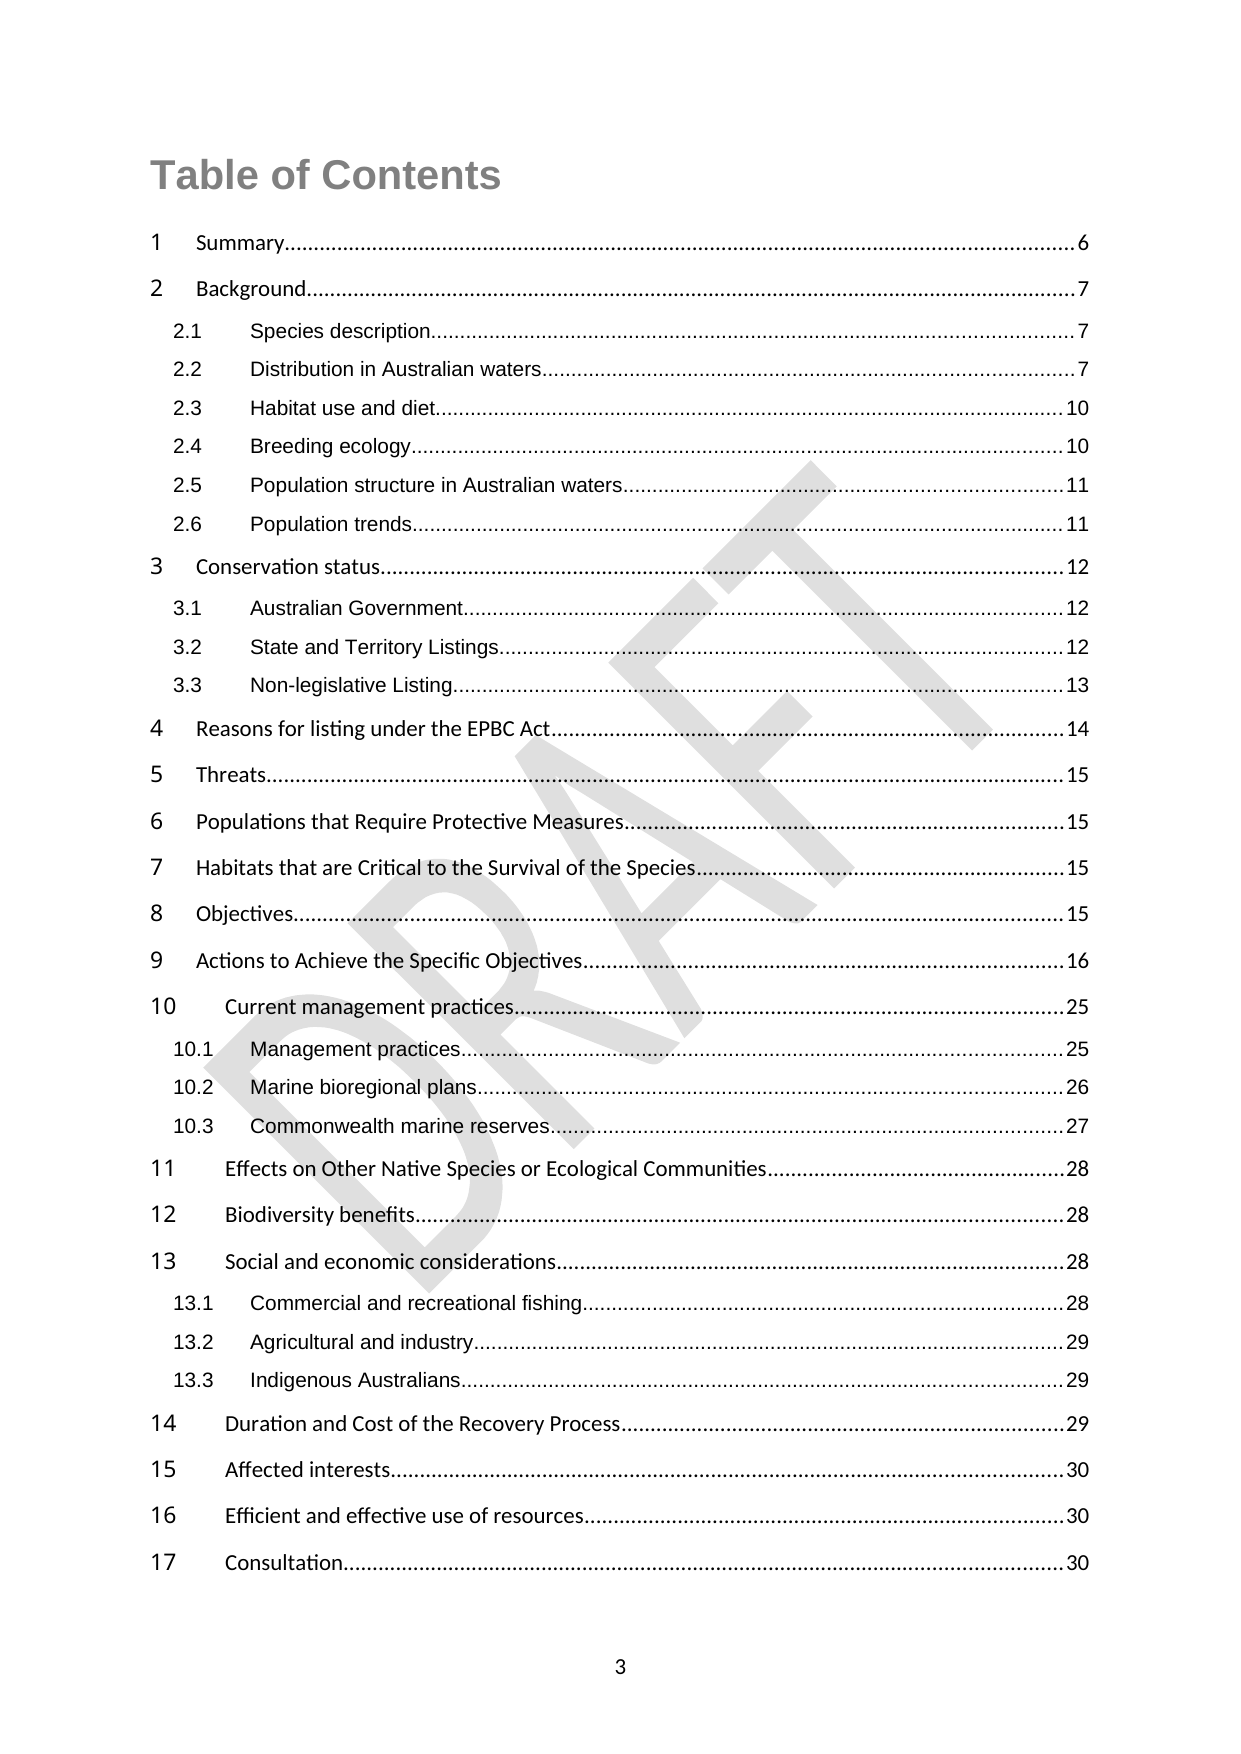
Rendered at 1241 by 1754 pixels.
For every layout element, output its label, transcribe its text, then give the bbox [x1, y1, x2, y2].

text 15 Affected interests 30 [150, 1453, 1090, 1484]
text 2.5 Population structure in Australian waters 11 [173, 473, 1090, 497]
text 2 Background 7 [150, 272, 1090, 303]
text 13.1 Commercial and recreational fishing 28 [173, 1291, 1090, 1315]
text 2.3 Habitat use and diet 10 [173, 396, 1090, 420]
text 6 Populations that Require Protective Measures 15 [150, 804, 1090, 836]
text 10 Current management practices 25 [150, 990, 1090, 1021]
text 3.3 Non-legislative Listing 13 [173, 673, 1090, 697]
text 8 Objectives 15 [150, 897, 1090, 928]
text 2.4 Breeding ecology 10 [173, 434, 1090, 458]
text 2.6 Population trends 11 [173, 511, 1090, 535]
text 1 Summary 6 [150, 226, 1090, 257]
text 10.1 Management practices 25 [173, 1036, 1090, 1060]
text 16 Efficient and effective use of resources 30 [150, 1499, 1090, 1531]
text 10.3 Commonwealth marine reserves 27 [173, 1113, 1090, 1137]
text 11 Effects on Other Native Species or Ecological Communities 28 [150, 1152, 1090, 1183]
text 13.2 Agricultural and industry 29 [173, 1329, 1090, 1353]
text 3.1 Australian Government 12 [173, 596, 1090, 620]
text 17 Consultation 30 [150, 1546, 1090, 1577]
text 13 Social and economic considerations 28 [150, 1245, 1090, 1276]
text 2.2 Distribution in Australian waters 7 [173, 357, 1090, 381]
text 5 Threats 15 [150, 758, 1090, 789]
text 2.1 Species description 7 [173, 319, 1090, 343]
text 3 Conservation status 12 [150, 550, 1090, 581]
text 14 Duration and Cost of the Recovery Process 29 [150, 1407, 1090, 1438]
text 4 Reasons for listing under the EPBC Act 14 [150, 712, 1090, 743]
text 12 Biodiversity benefits 28 [150, 1198, 1090, 1229]
text 10.2 Marine bioregional plans 26 [173, 1075, 1090, 1099]
text 3.2 State and Territory Listings 12 [173, 635, 1090, 659]
text 9 Actions to Achieve the Specific Objectives 16 [150, 944, 1090, 975]
text 13.3 Indigenous Australians 29 [173, 1368, 1090, 1392]
text 7 Habitats that are Critical to the Survival of the Species 15 [150, 851, 1090, 882]
subtitle Table of Contents [150, 150, 1090, 198]
